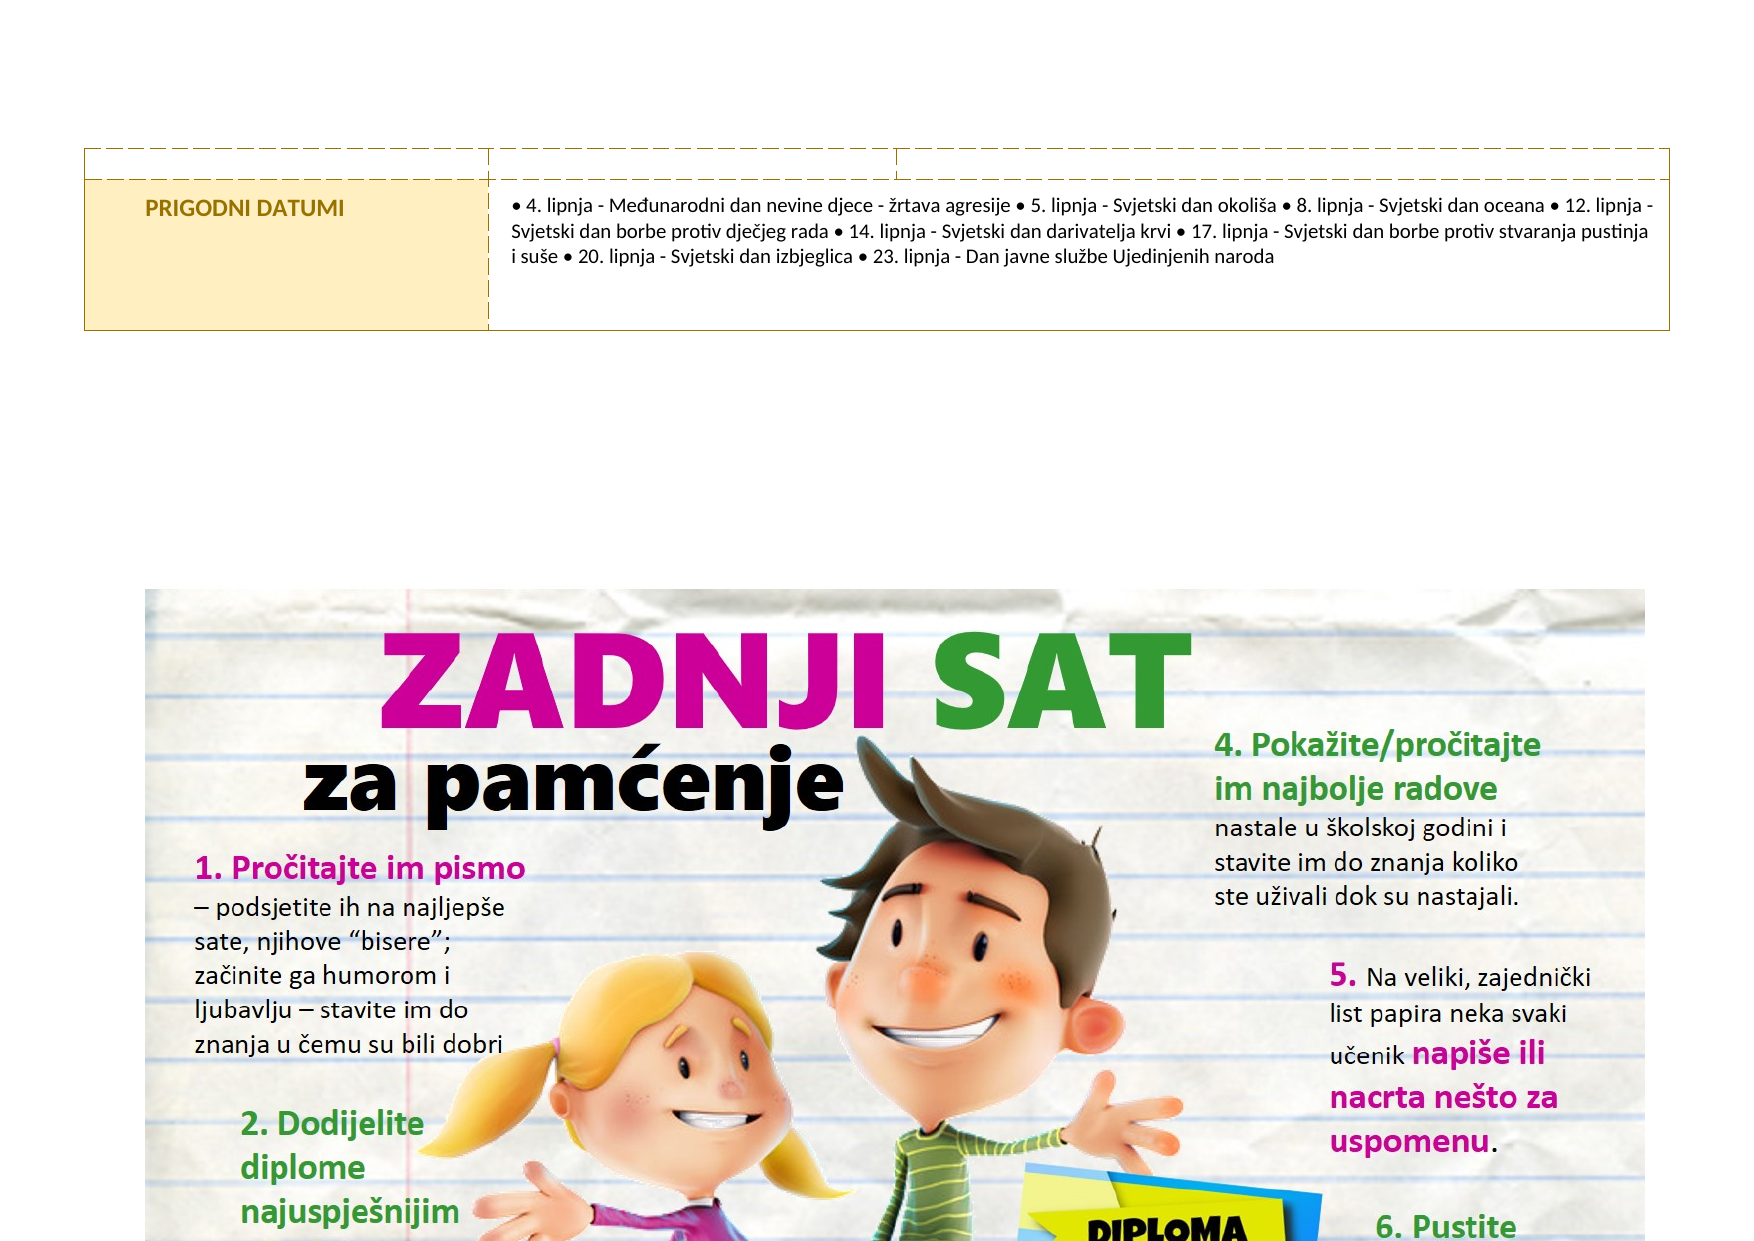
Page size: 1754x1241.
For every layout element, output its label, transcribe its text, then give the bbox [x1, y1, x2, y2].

table_cell PRIGODNI DATUMI [85, 179, 488, 330]
table_cell • 4. lipnja - Međunarodni dan nevine djece - žrtava agresije • 5. lipnja - Svjetski dan okoliša • 8. lipnja - Svjetski dan oceana • 12. lipnja - Svjetski dan borbe protiv dječjeg rada • 14. lipnja - Svjetski dan darivatelja krvi • 17. lipnja - Svjetski dan borbe protiv stvaranja pustinja i suše • 20. lipnja - Svjetski dan izbjeglica • 23. lipnja - Dan javne službe Ujedinjenih naroda [488, 179, 1669, 330]
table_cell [488, 148, 896, 179]
picture [145, 554, 1645, 1241]
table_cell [896, 148, 1669, 179]
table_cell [85, 148, 488, 179]
